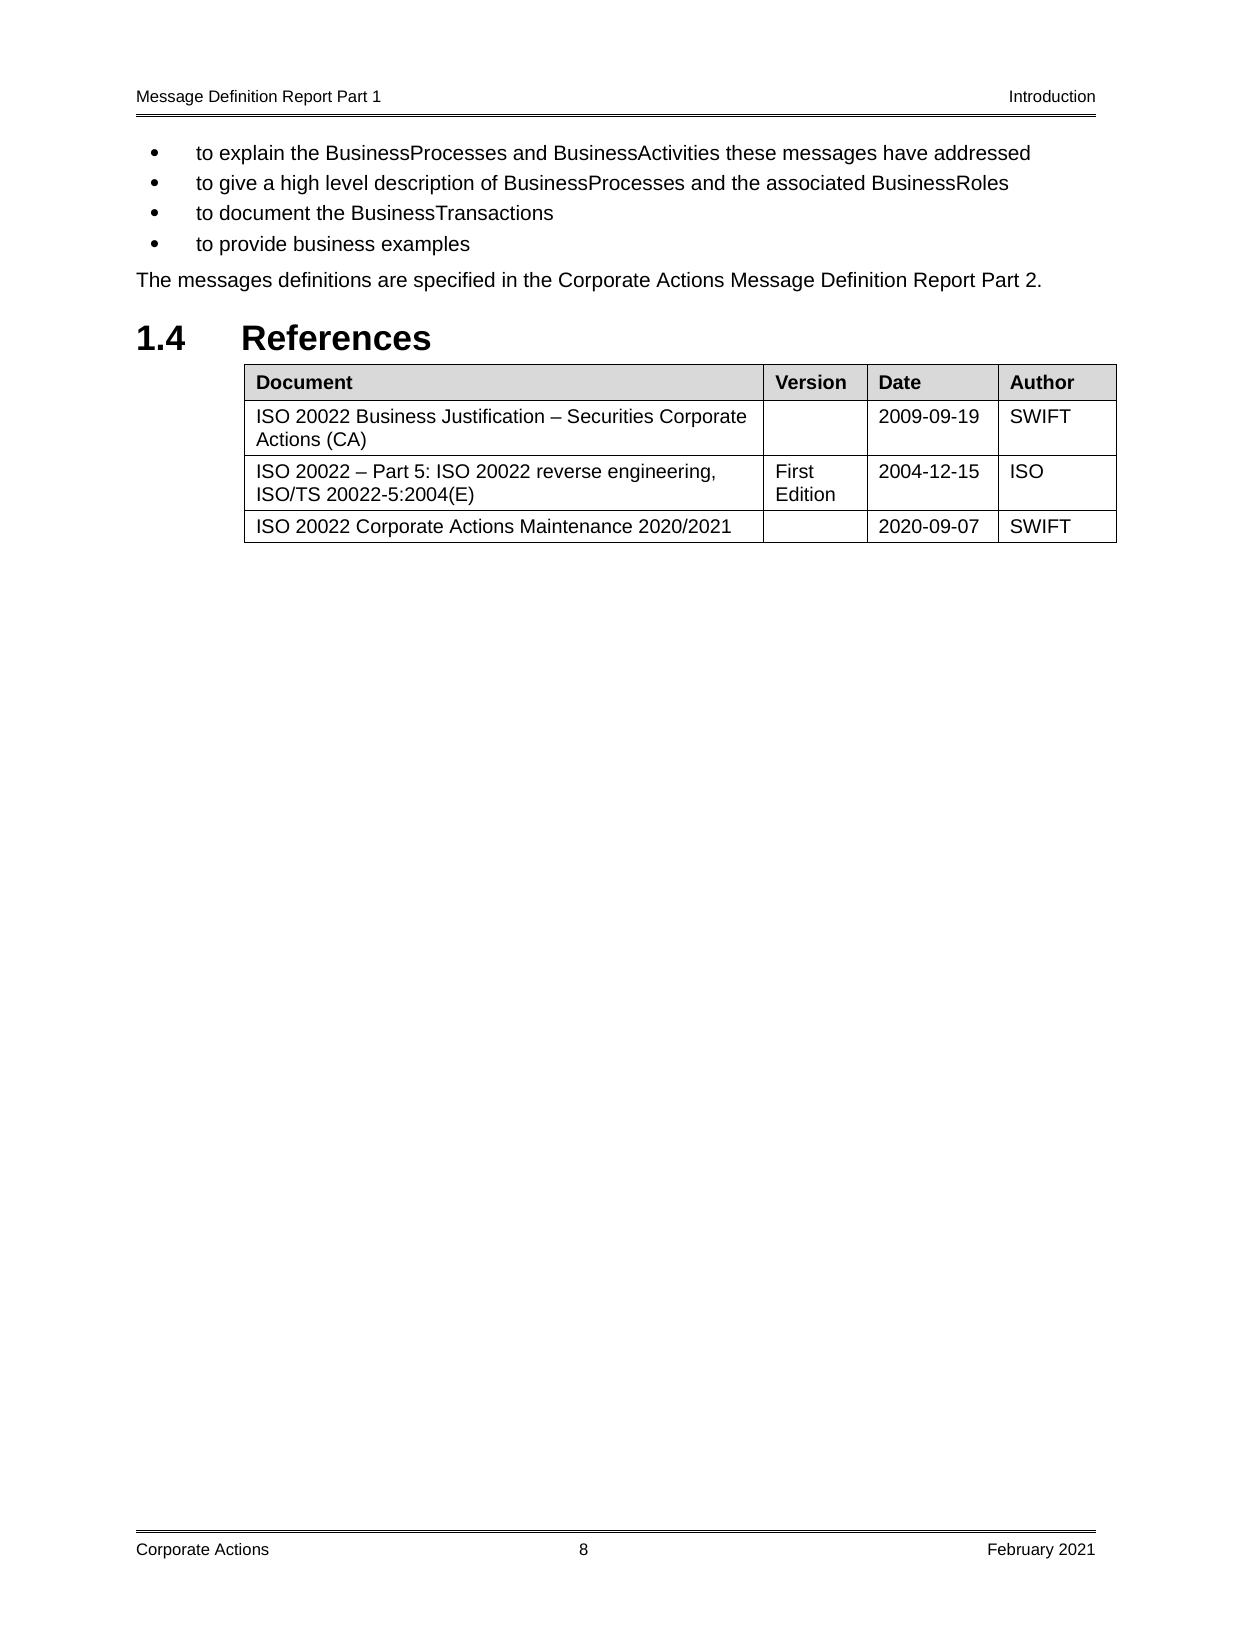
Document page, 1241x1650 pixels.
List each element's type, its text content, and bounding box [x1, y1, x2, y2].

table_cell ISO 20022 – Part 5: ISO 20022 reverse engineering, ISO/TS 20022-5:2004(E) [245, 456, 763, 510]
table_cell 2009-09-19 [868, 401, 998, 455]
table_header Document [245, 365, 763, 400]
table_cell SWIFT [999, 401, 1116, 455]
table_header Date [868, 365, 998, 400]
list to provide business examples [151, 231, 1104, 256]
table_cell [764, 511, 867, 542]
list to document the BusinessTransactions [151, 201, 1104, 225]
table_header Version [764, 365, 867, 400]
table_cell ISO 20022 Business Justification – Securities Corporate Actions (CA) [245, 401, 763, 455]
table_cell ISO 20022 Corporate Actions Maintenance 2020/2021 [245, 511, 763, 542]
list to give a high level description of BusinessProcesses and the associated BusinessRoles [151, 171, 1104, 195]
table_cell First Edition [764, 456, 867, 510]
table_header Author [999, 365, 1116, 400]
text The messages definitions are specified in the Corporate Actions Message Definition Report Part 2. [136, 268, 1104, 292]
table_cell 2020-09-07 [868, 511, 998, 542]
table_cell ISO [999, 456, 1116, 510]
list to explain the BusinessProcesses and BusinessActivities these messages have addressed [151, 141, 1104, 164]
subtitle References [136, 317, 1104, 358]
table_cell SWIFT [999, 511, 1116, 542]
table_cell 2004-12-15 [868, 456, 998, 510]
table_cell [764, 401, 867, 455]
